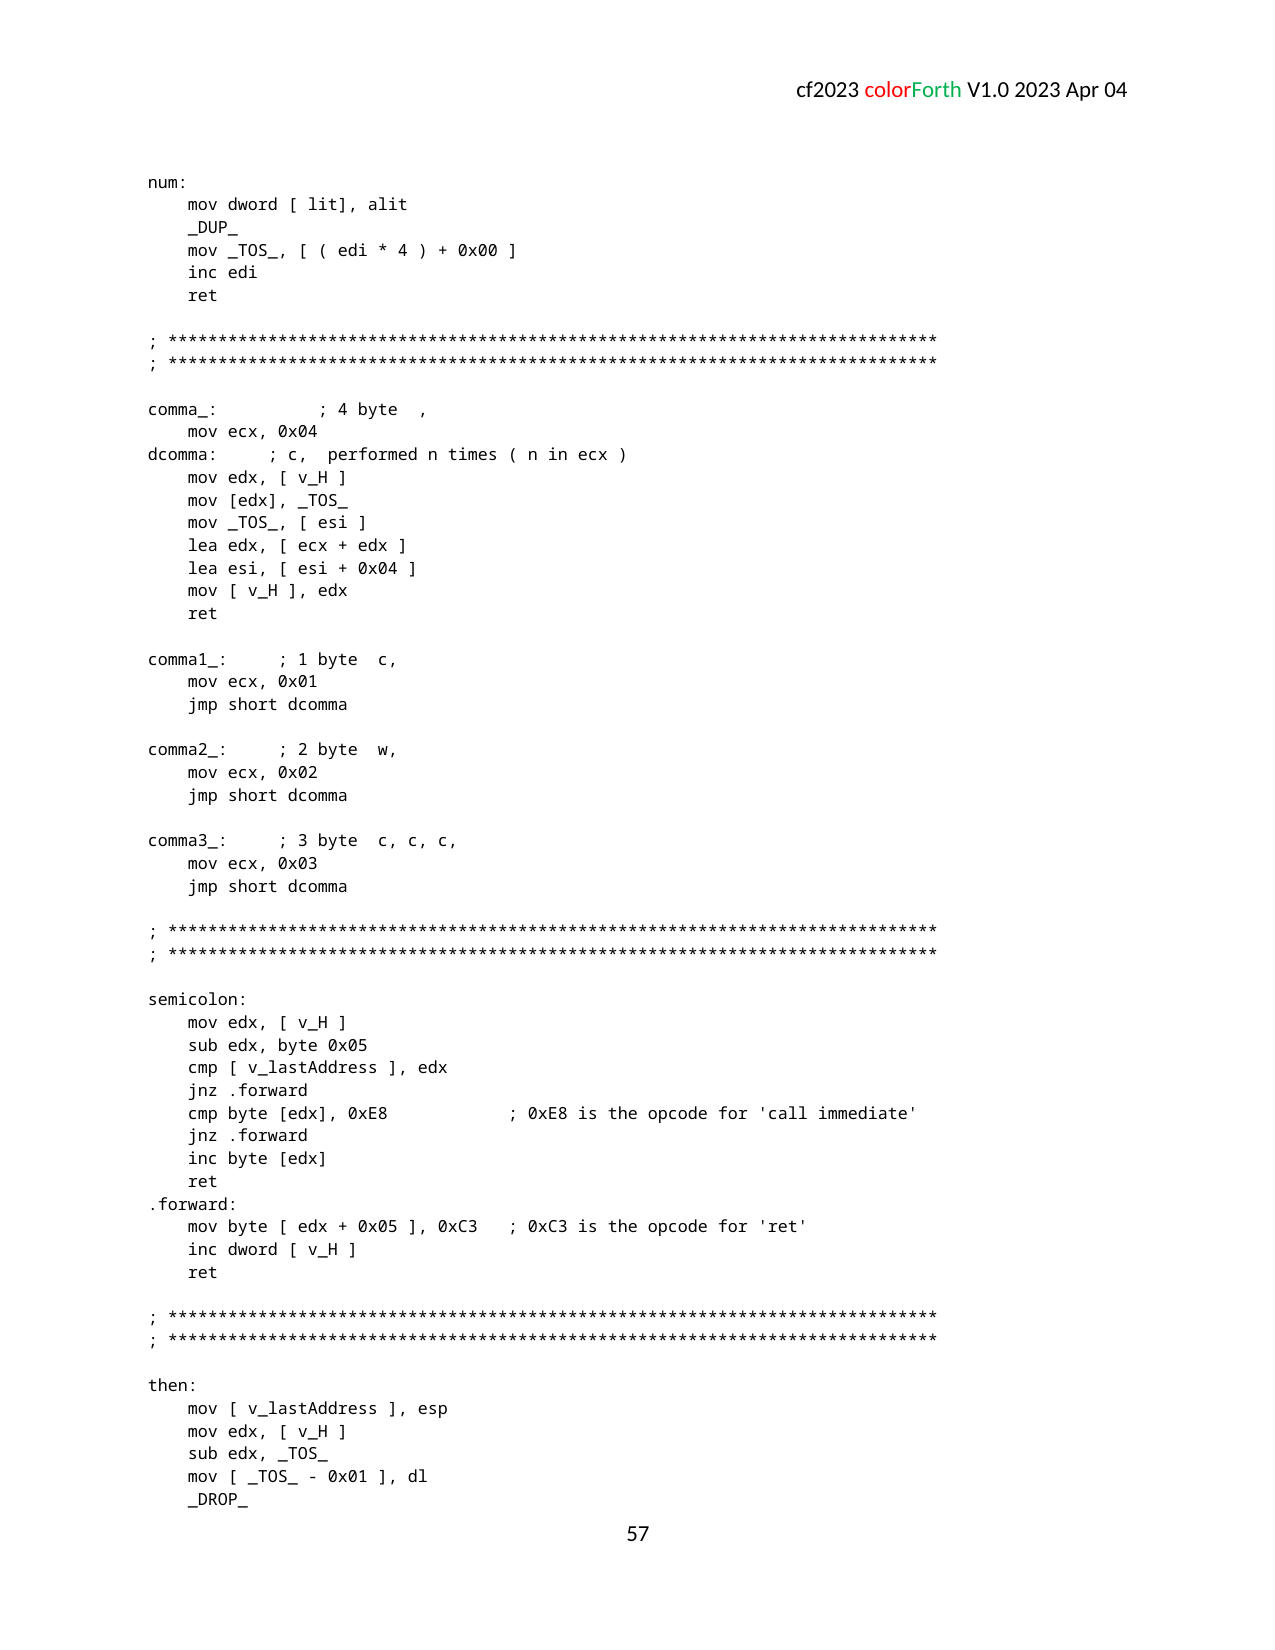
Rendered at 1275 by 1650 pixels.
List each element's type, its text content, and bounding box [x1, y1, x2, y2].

text cmp [ v_lastAddress ], edx [148, 1056, 1127, 1079]
text jmp short dcomma [148, 874, 1127, 897]
text ret [148, 602, 1127, 624]
text jnz .forward [148, 1124, 1127, 1147]
text mov [ v_H ], edx [148, 579, 1127, 602]
text mov ecx, 0x03 [148, 852, 1127, 874]
text ; ***************************************************************************** [148, 920, 1127, 942]
text mov [ _TOS_ - 0x01 ], dl [148, 1465, 1127, 1487]
text jmp short dcomma [148, 783, 1127, 806]
text sub edx, _TOS_ [148, 1442, 1127, 1465]
text jnz .forward [148, 1079, 1127, 1101]
text semicolon: [148, 988, 1127, 1011]
text jmp short dcomma [148, 693, 1127, 715]
text .forward: [148, 1192, 1127, 1215]
text _DROP_ [148, 1487, 1127, 1510]
text ; ***************************************************************************** [148, 1306, 1127, 1328]
text mov dword [ lit], alit [148, 193, 1127, 216]
text lea esi, [ esi + 0x04 ] [148, 556, 1127, 579]
text mov ecx, 0x01 [148, 670, 1127, 693]
text mov edx, [ v_H ] [148, 466, 1127, 488]
text lea edx, [ ecx + edx ] [148, 534, 1127, 556]
text mov byte [ edx + 0x05 ], 0xC3 ; 0xC3 is the opcode for 'ret' [148, 1215, 1127, 1238]
text mov [ v_lastAddress ], esp [148, 1397, 1127, 1419]
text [148, 1328, 1127, 1351]
text mov _TOS_, [ ( edi * 4 ) + 0x00 ] [148, 238, 1127, 261]
text inc dword [ v_H ] [148, 1238, 1127, 1260]
text sub edx, byte 0x05 [148, 1033, 1127, 1056]
text ret [148, 1169, 1127, 1192]
text num: [148, 170, 1127, 193]
text comma1_: ; 1 byte c, [148, 647, 1127, 670]
text comma2_: ; 2 byte w, [148, 738, 1127, 761]
text dcomma: ; c, performed n times ( n in ecx ) [148, 443, 1127, 466]
text cmp byte [edx], 0xE8 ; 0xE8 is the opcode for 'call immediate' [148, 1101, 1127, 1124]
text ; ***************************************************************************** [148, 352, 1127, 375]
text mov ecx, 0x02 [148, 761, 1127, 783]
text ; ***************************************************************************** [148, 942, 1127, 965]
text mov [edx], _TOS_ [148, 488, 1127, 511]
text comma3_: ; 3 byte c, c, c, [148, 829, 1127, 852]
text then: [148, 1374, 1127, 1397]
text mov edx, [ v_H ] [148, 1011, 1127, 1033]
text inc edi [148, 261, 1127, 284]
text mov ecx, 0x04 [148, 420, 1127, 443]
text inc byte [edx] [148, 1147, 1127, 1169]
text _DUP_ [148, 216, 1127, 238]
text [148, 329, 1127, 352]
text ret [148, 284, 1127, 307]
text mov edx, [ v_H ] [148, 1419, 1127, 1442]
text mov _TOS_, [ esi ] [148, 511, 1127, 534]
text comma_: ; 4 byte , [148, 397, 1127, 420]
text ret [148, 1260, 1127, 1283]
